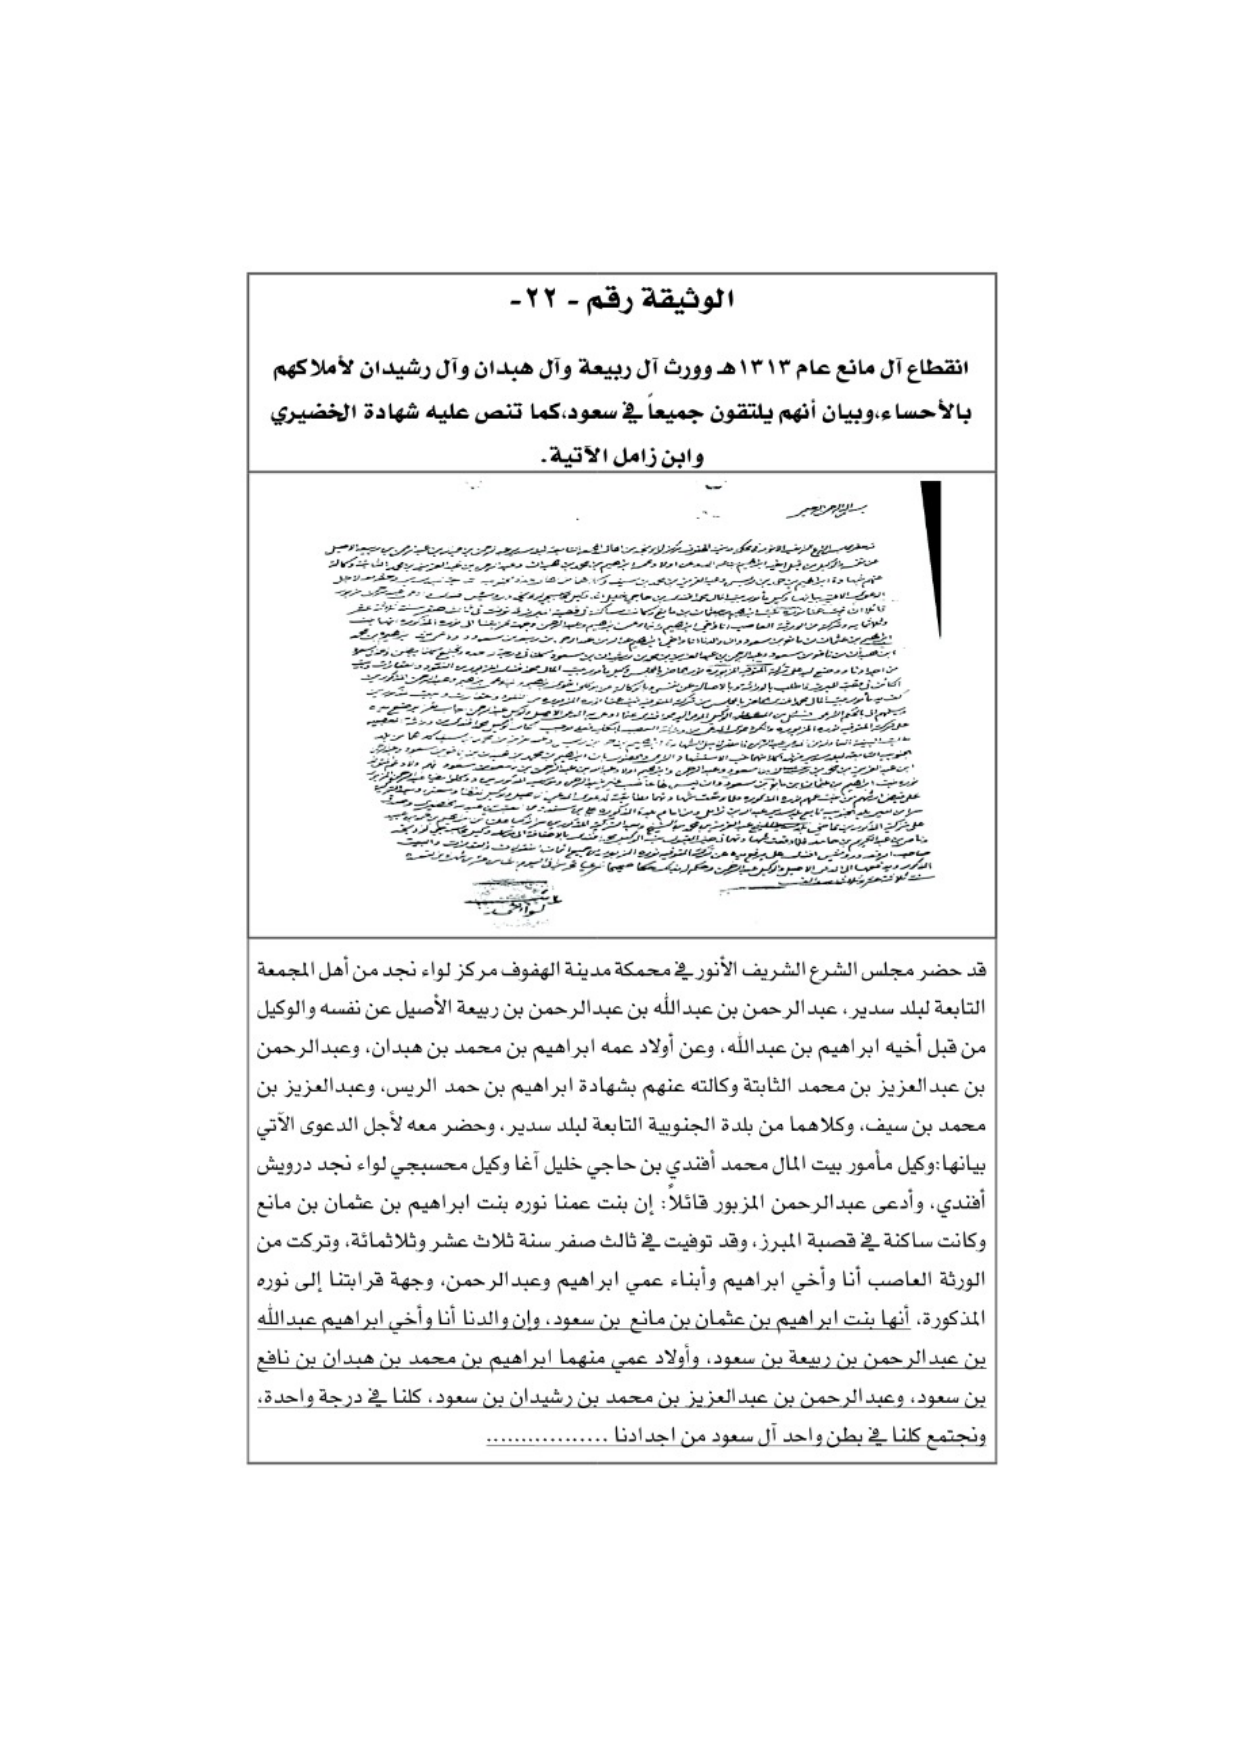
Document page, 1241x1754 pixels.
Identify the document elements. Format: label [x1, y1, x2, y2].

picture [187, 256, 1053, 1514]
